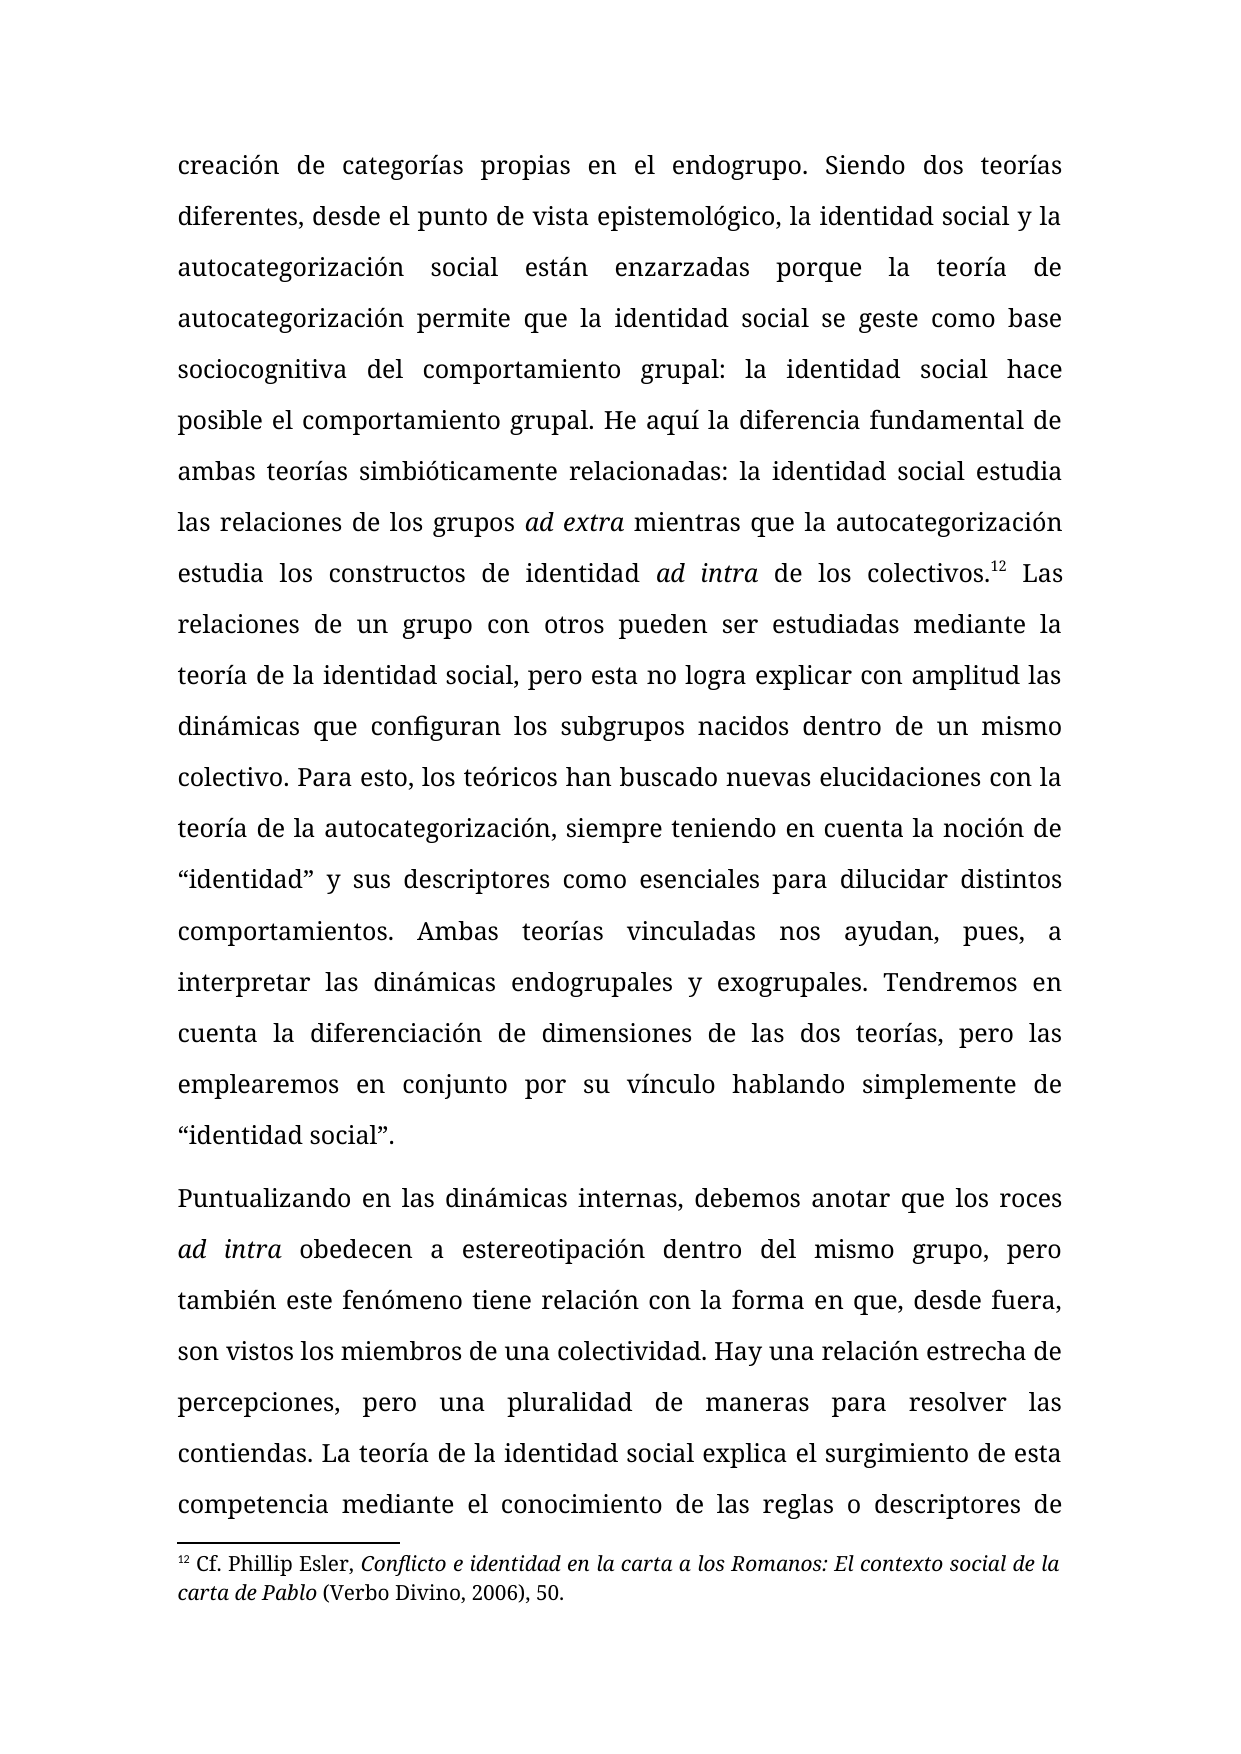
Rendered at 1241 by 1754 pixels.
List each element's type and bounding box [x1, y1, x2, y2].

text [177, 1181, 1063, 1521]
text [177, 148, 1063, 1151]
